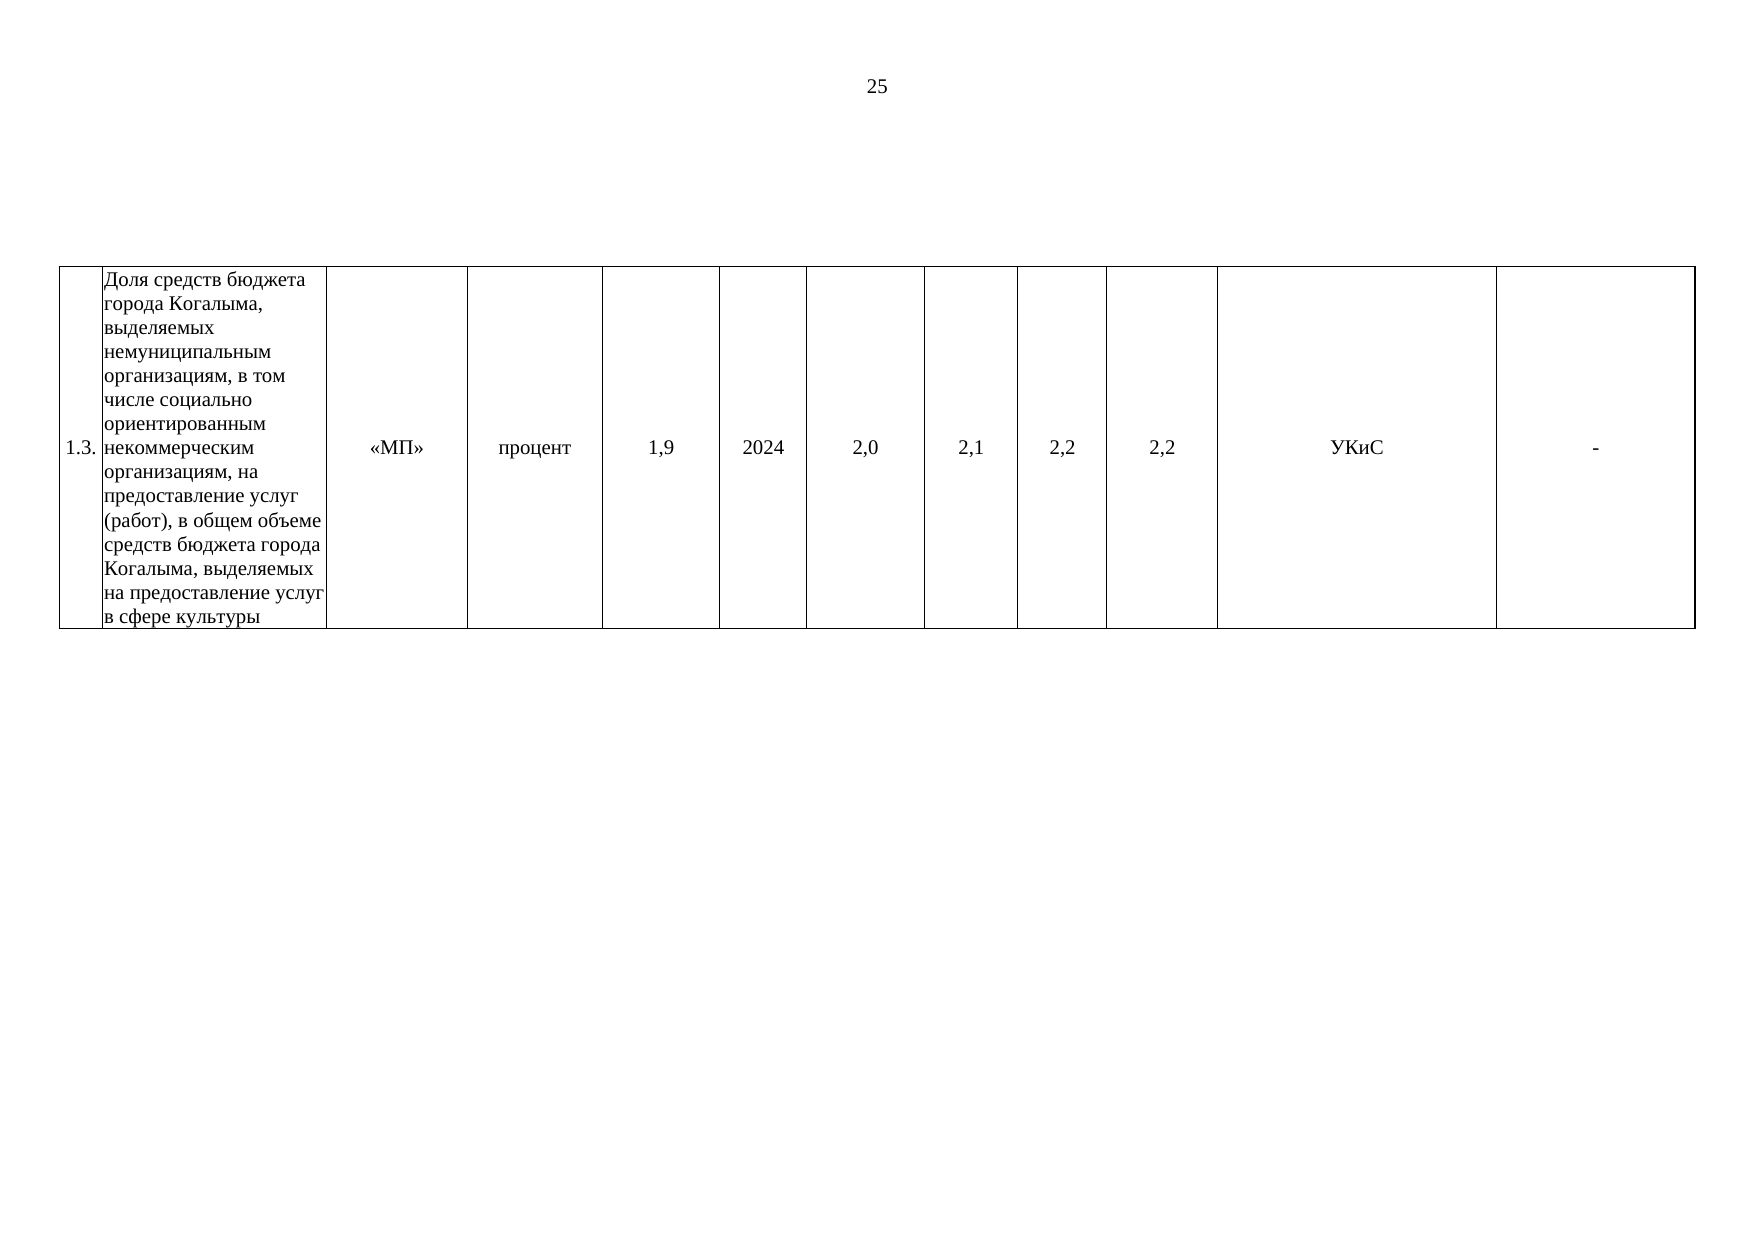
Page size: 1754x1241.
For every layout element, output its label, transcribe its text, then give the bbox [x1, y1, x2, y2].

table_header 2,1 [925, 267, 1017, 628]
table_header 2,2 [1107, 267, 1217, 628]
table_header «МП» [327, 267, 467, 628]
table_header - [1497, 267, 1694, 628]
table_header Доля средств бюджета города Когалыма, выделяемых немуниципальным организациям, в том числе социально ориентированным некоммерческим организациям, на предоставление услуг (работ), в общем объеме средств бюджета города Когалыма, выделяемых на предоставление услуг в сфере культуры [103, 267, 326, 628]
table_header процент [468, 267, 602, 628]
table_header УКиС [1218, 267, 1496, 628]
table_header 2,0 [807, 267, 924, 628]
table_header 1.3. [60, 267, 102, 628]
table_header 2,2 [1018, 267, 1106, 628]
table_header 1,9 [603, 267, 719, 628]
table_header 2024 [720, 267, 806, 628]
